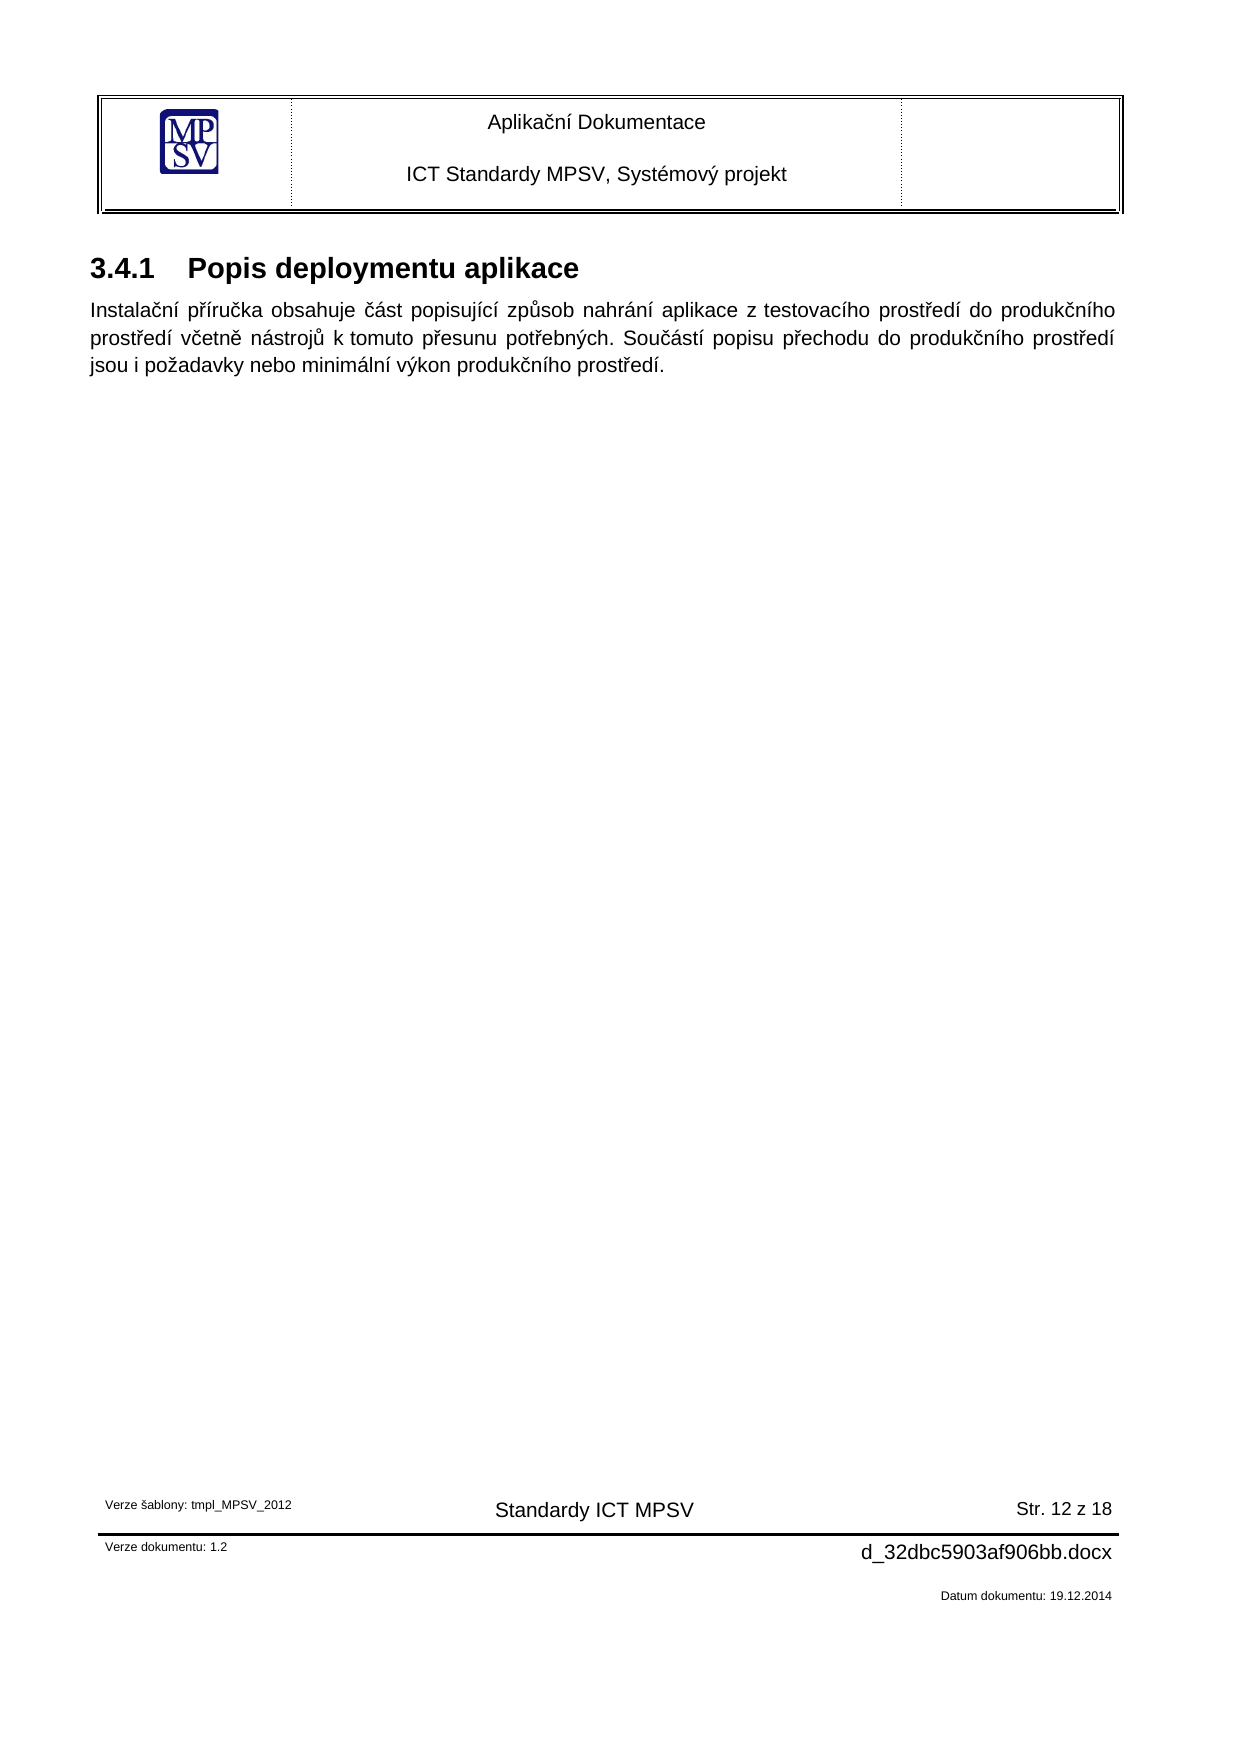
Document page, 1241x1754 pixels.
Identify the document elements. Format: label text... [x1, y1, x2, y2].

picture [158, 109, 218, 173]
subtitle Popis deploymentu aplikace [90, 251, 1116, 285]
text Instalační příručka obsahuje část popisující způsob nahrání aplikace z testovacího prostředí do produkčního prostředí včetně nástrojů k tomuto přesunu potřebných. Součástí popisu přechodu do produkčního prostředí jsou i požadavky nebo minimální výkon produkčního prostředí. [90, 298, 1116, 377]
